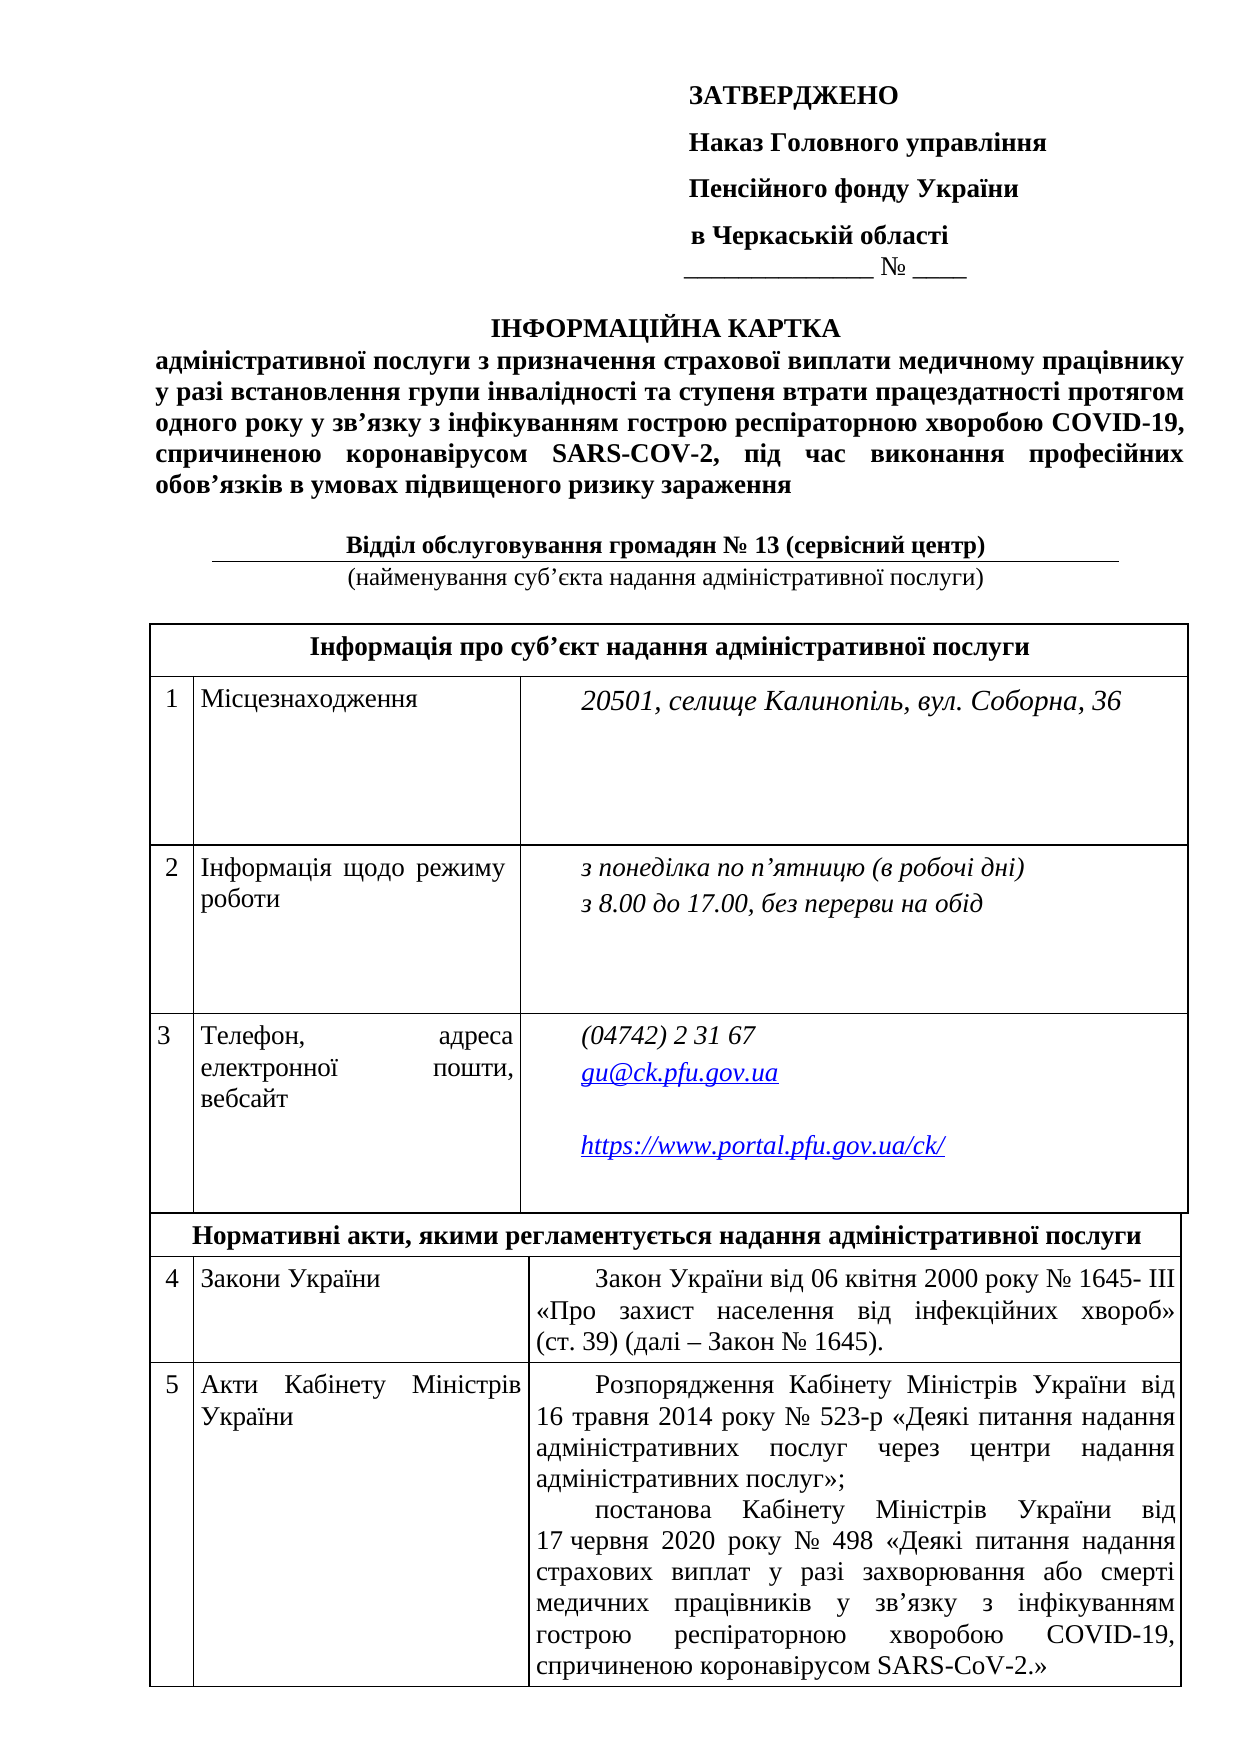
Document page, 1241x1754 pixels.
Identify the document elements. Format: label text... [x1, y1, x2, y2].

table_cell Акти Кабінету Міністрів України [194, 1363, 528, 1686]
text в Черкаській області [137, 219, 1201, 250]
table_cell Розпорядження Кабінету Міністрів України від 16 травня 2014 року № 523-р «Деякі питання надання адміністративних послуг через центри надання адміністративних послуг»; постанова Кабінету Міністрів України від 17 червня 2020 року № 498 «Деякі питання надання страхових виплат у разі захворювання або смерті медичних працівників у зв’язку з інфікуванням гострою респіраторною хворобою COVID-19, спричиненою коронавірусом SARS-CoV-2.» [530, 1363, 1180, 1686]
text Наказ Головного управління [689, 126, 1201, 157]
table_cell Інформація щодо режиму роботи [194, 846, 520, 1013]
text Відділ обслуговування громадян № 13 (сервісний центр) [137, 531, 1194, 559]
table_cell 1 [151, 677, 193, 844]
table_cell 4 [151, 1257, 193, 1362]
table_header Інформація про суб’єкт надання адміністративної послуги [151, 625, 1187, 676]
table_cell 3 [151, 1014, 193, 1212]
text (найменування суб’єкта надання адміністративної послуги) [179, 559, 1152, 591]
text ІНФОРМАЦІЙНА КАРТКА [137, 313, 1194, 344]
table_cell 2 [151, 846, 193, 1013]
table_cell 20501, селище Калинопіль, вул. Соборна, 36 [521, 677, 1187, 844]
table_cell з понеділка по п’ятницю (в робочі дні) з 8.00 до 17.00, без перерви на обід [521, 846, 1187, 1013]
table_cell (04742) 2 31 67 gu@ck.pfu.gov.ua https://www.portal.pfu.gov.ua/ck/ [521, 1014, 1187, 1212]
text ЗАТВЕРДЖЕНО [689, 79, 1201, 110]
table_cell Телефон, адреса електронної пошти, вебсайт [194, 1014, 520, 1212]
text адміністративної послуги з призначення страхової виплати медичному працівнику у разі встановлення групи інвалідності та ступеня втрати працездатності протягом одного року у зв’язку з інфікуванням гострою респіраторною хворобою COVID-19, спричиненою коронавірусом SARS-COV-2, під час виконання професійних обов’язків в умовах підвищеного ризику зараження [155, 344, 1184, 499]
table_cell Місцезнаходження [194, 677, 520, 844]
table_cell Закон України від 06 квітня 2000 року № 1645- III «Про захист населення від інфекційних хвороб» (ст. 39) (далі – Закон № 1645). [530, 1257, 1180, 1362]
table_cell 5 [151, 1363, 193, 1686]
text ______________ № ____ [137, 250, 1201, 281]
table_cell Закони України [194, 1257, 528, 1362]
text Пенсійного фонду України [689, 172, 1201, 204]
table_cell Нормативні акти, якими регламентується надання адміністративної послуги [151, 1214, 1180, 1256]
